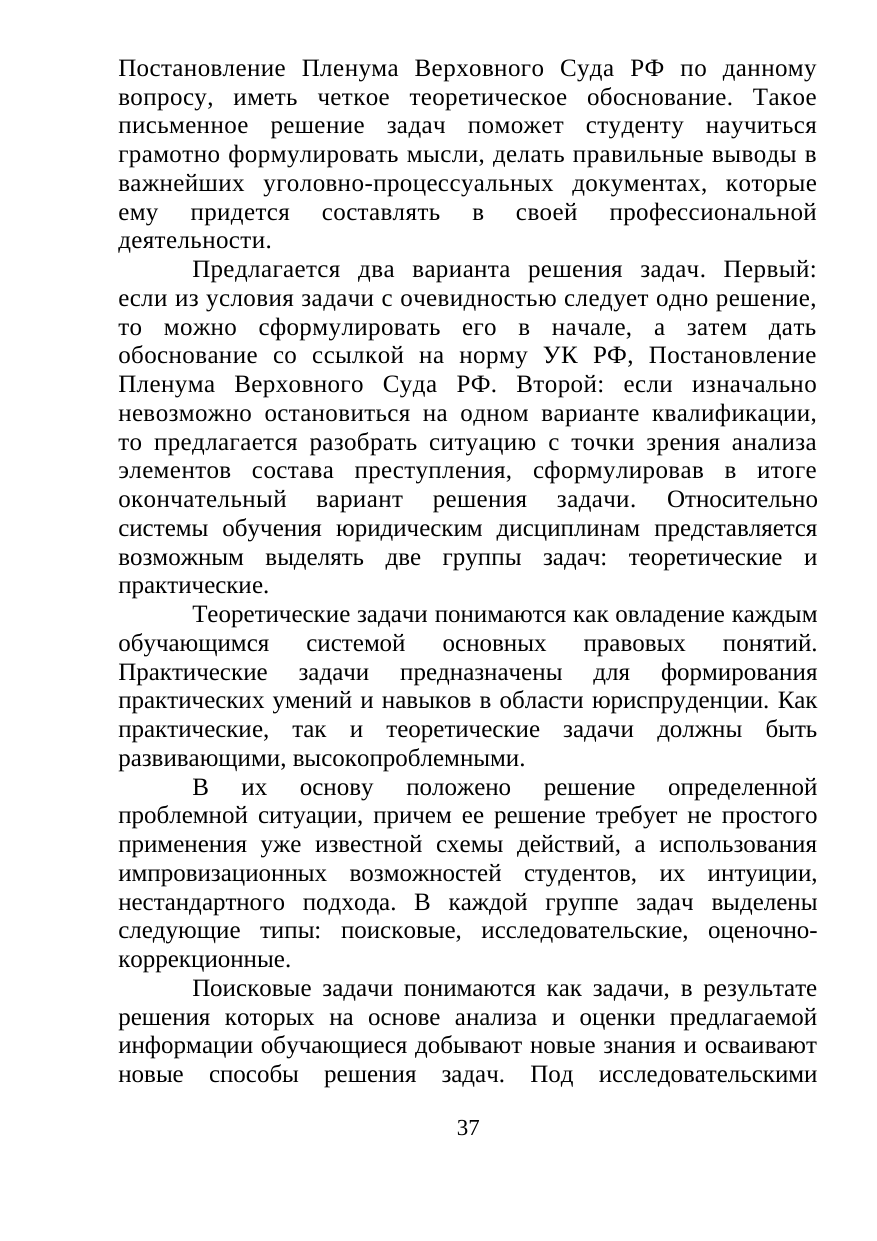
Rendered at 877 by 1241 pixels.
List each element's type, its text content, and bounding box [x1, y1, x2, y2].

text В их основу положено решение определенной проблемной ситуации, причем ее решение требует не простого применения уже известной схемы действий, а использования импровизационных возможностей студентов, их интуиции, нестандартного подхода. В каждой группе задач выделены следующие типы: поисковые, исследовательские, оценочно-коррекционные. [118, 772, 818, 973]
text Предлагается два варианта решения задач. Первый: если из условия задачи с очевидностью следует одно решение, то можно сформулировать его в начале, а затем дать обоснование со ссылкой на норму УК РФ, Постановление Пленума Верховного Суда РФ. Второй: если изначально невозможно остановиться на одном варианте квалификации, то предлагается разобрать ситуацию с точки зрения анализа элементов состава преступления, сформулировав в итоге окончательный вариант решения задачи. Относительно системы обучения юридическим дисциплинам представляется возможным выделять две группы задач: теоретические и практические. [118, 254, 818, 599]
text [118, 53, 818, 254]
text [118, 973, 818, 1088]
text Теоретические задачи понимаются как овладение каждым обучающимся системой основных правовых понятий. Практические задачи предназначены для формирования практических умений и навыков в области юриспруденции. Как практические, так и теоретические задачи должны быть развивающими, высокопроблемными. [118, 599, 818, 772]
